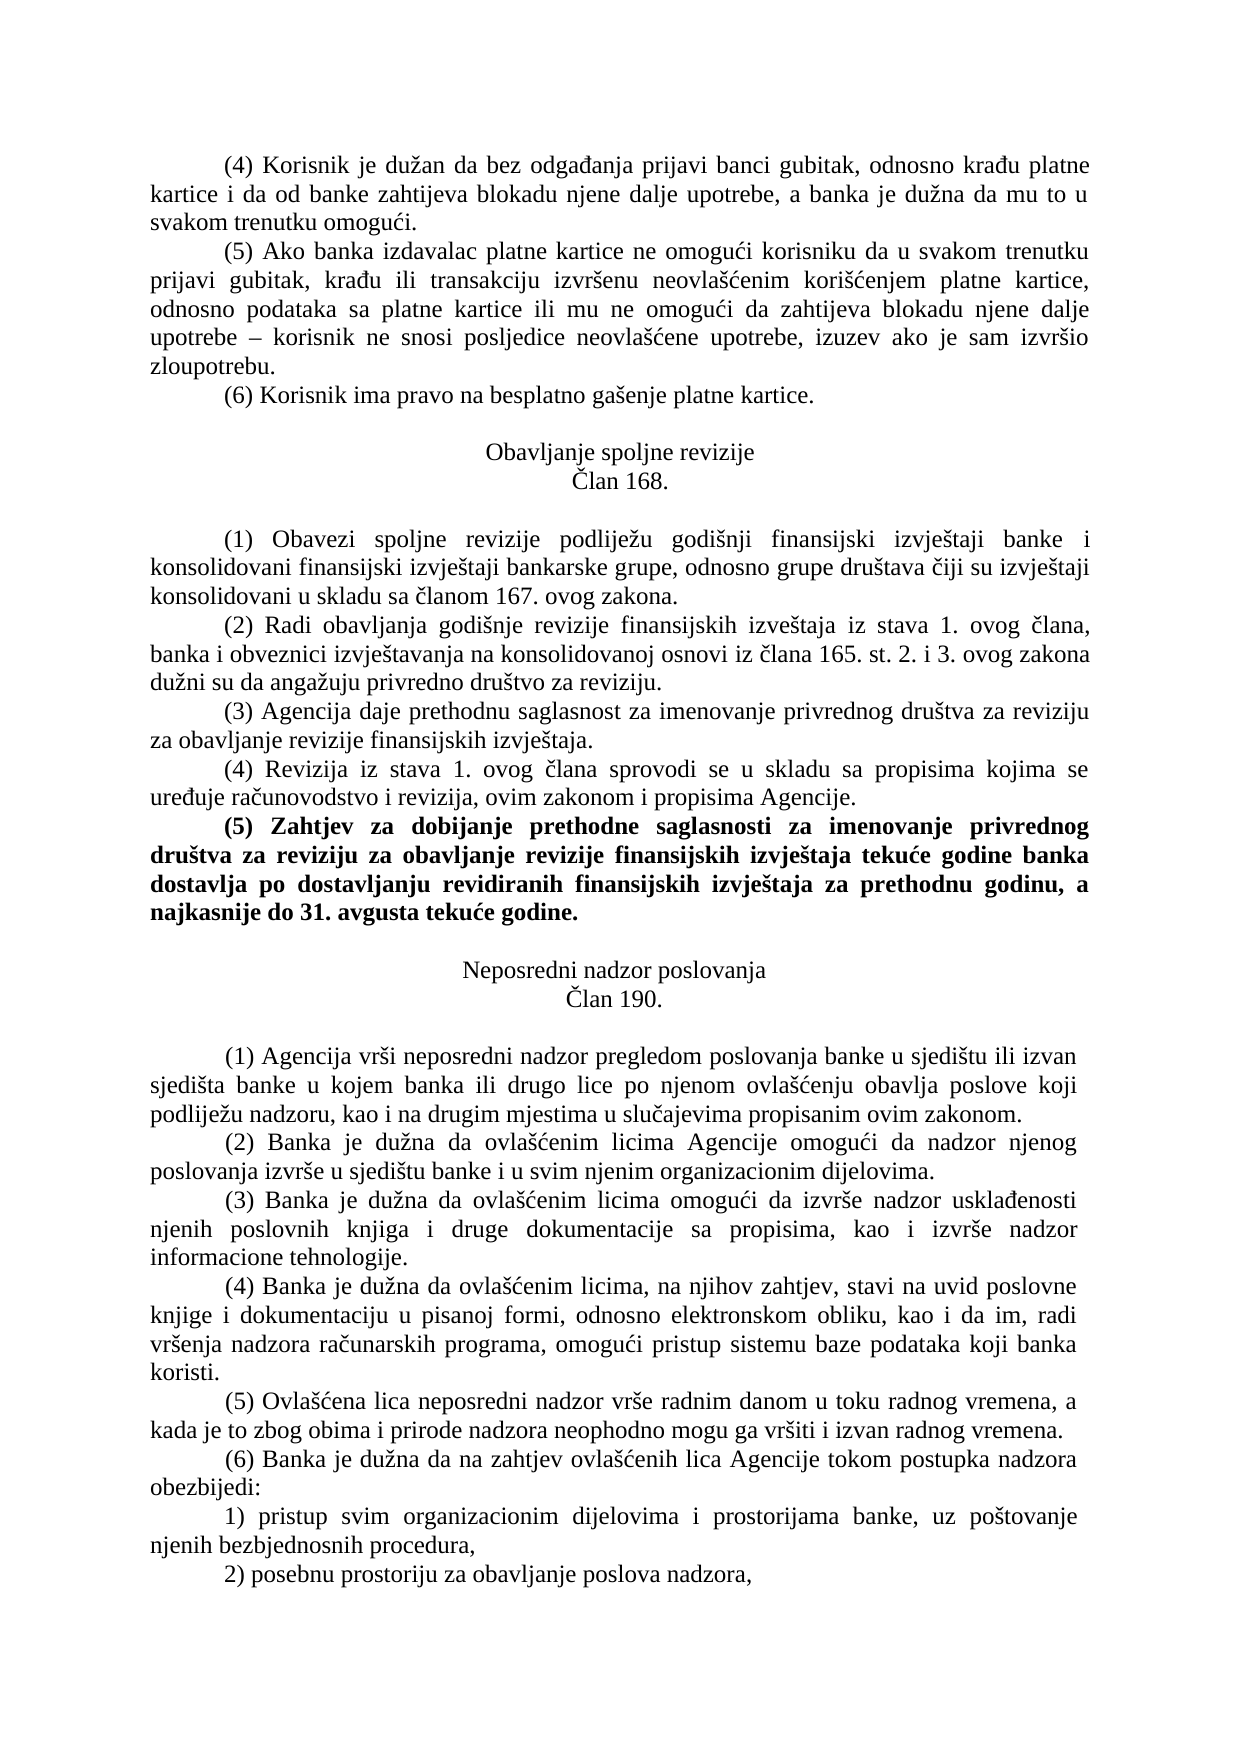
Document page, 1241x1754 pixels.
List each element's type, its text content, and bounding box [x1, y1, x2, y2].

text (1) Agencija vrši neposredni nadzor pregledom poslovanja banke u sjedištu ili izvan sjedišta banke u kojem banka ili drugo lice po njenom ovlašćenju obavlja poslove koji podliježu nadzoru, kao i na drugim mjestima u slučajevima propisanim ovim zakonom. [150, 1041, 1078, 1127]
text (5) Ovlašćena lica neposredni nadzor vrše radnim danom u toku radnog vremena, a kada je to zbog obima i prirode nadzora neophodno mogu ga vršiti i izvan radnog vremena. [150, 1386, 1078, 1444]
text (6) Banka je dužna da na zahtjev ovlašćenih lica Agencije tokom postupka nadzora obezbijedi: [150, 1444, 1078, 1501]
text (6) Korisnik ima pravo na besplatno gašenje platne kartice. [150, 380, 1090, 409]
text Obavljanje spoljne revizije [150, 437, 1090, 466]
text (4) Revizija iz stava 1. ovog člana sprovodi se u skladu sa propisima kojima se uređuje računovodstvo i revizija, ovim zakonom i propisima Agencije. [150, 754, 1090, 811]
text Neposredni nadzor poslovanja [150, 955, 1078, 984]
text (4) Korisnik je dužan da bez odgađanja prijavi banci gubitak, odnosno krađu platne kartice i da od banke zahtijeva blokadu njene dalje upotrebe, a banka je dužna da mu to u svakom trenutku omogući. [150, 150, 1090, 236]
text (3) Agencija daje prethodnu saglasnost za imenovanje privrednog društva za reviziju za obavljanje revizije finansijskih izvještaja. [150, 696, 1090, 754]
text (3) Banka je dužna da ovlašćenim licima omogući da izvrše nadzor usklađenosti njenih poslovnih knjiga i druge dokumentacije sa propisima, kao i izvrše nadzor informacione tehnologije. [150, 1185, 1078, 1271]
text (2) Radi obavljanja godišnje revizije finansijskih izveštaja iz stava 1. ovog člana, banka i obveznici izvještavanja na konsolidovanoj osnovi iz člana 165. st. 2. i 3. ovog zakona dužni su da angažuju privredno društvo za reviziju. [150, 610, 1090, 696]
text Član 168. [150, 466, 1090, 495]
text (5) Zahtjev za dobijanje prethodne saglasnosti za imenovanje privrednog društva za reviziju za obavljanje revizije finansijskih izvještaja tekuće godine banka dostavlja po dostavljanju revidiranih finansijskih izvještaja za prethodnu godinu, a najkasnije do 31. avgusta tekuće godine. [150, 811, 1090, 926]
text (1) Obavezi spoljne revizije podliježu godišnji finansijski izvještaji banke i konsolidovani finansijski izvještaji bankarske grupe, odnosno grupe društava čiji su izvještaji konsolidovani u skladu sa članom 167. ovog zakona. [150, 524, 1090, 610]
text Član 190. [150, 984, 1078, 1012]
text 1) pristup svim organizacionim dijelovima i prostorijama banke, uz poštovanje njenih bezbjednosnih procedura, [150, 1501, 1078, 1559]
text (4) Banka je dužna da ovlašćenim licima, na njihov zahtjev, stavi na uvid poslovne knjige i dokumentaciju u pisanoj formi, odnosno elektronskom obliku, kao i da im, radi vršenja nadzora računarskih programa, omogući pristup sistemu baze podataka koji banka koristi. [150, 1271, 1078, 1386]
text (5) Ako banka izdavalac platne kartice ne omogući korisniku da u svakom trenutku prijavi gubitak, krađu ili transakciju izvršenu neovlašćenim korišćenjem platne kartice, odnosno podataka sa platne kartice ili mu ne omogući da zahtijeva blokadu njene dalje upotrebe – korisnik ne snosi posljedice neovlašćene upotrebe, izuzev ako je sam izvršio zloupotrebu. [150, 236, 1090, 380]
text 2) posebnu prostoriju za obavljanje poslova nadzora, [150, 1559, 1078, 1587]
text (2) Banka je dužna da ovlašćenim licima Agencije omogući da nadzor njenog poslovanja izvrše u sjedištu banke i u svim njenim organizacionim dijelovima. [150, 1127, 1078, 1185]
